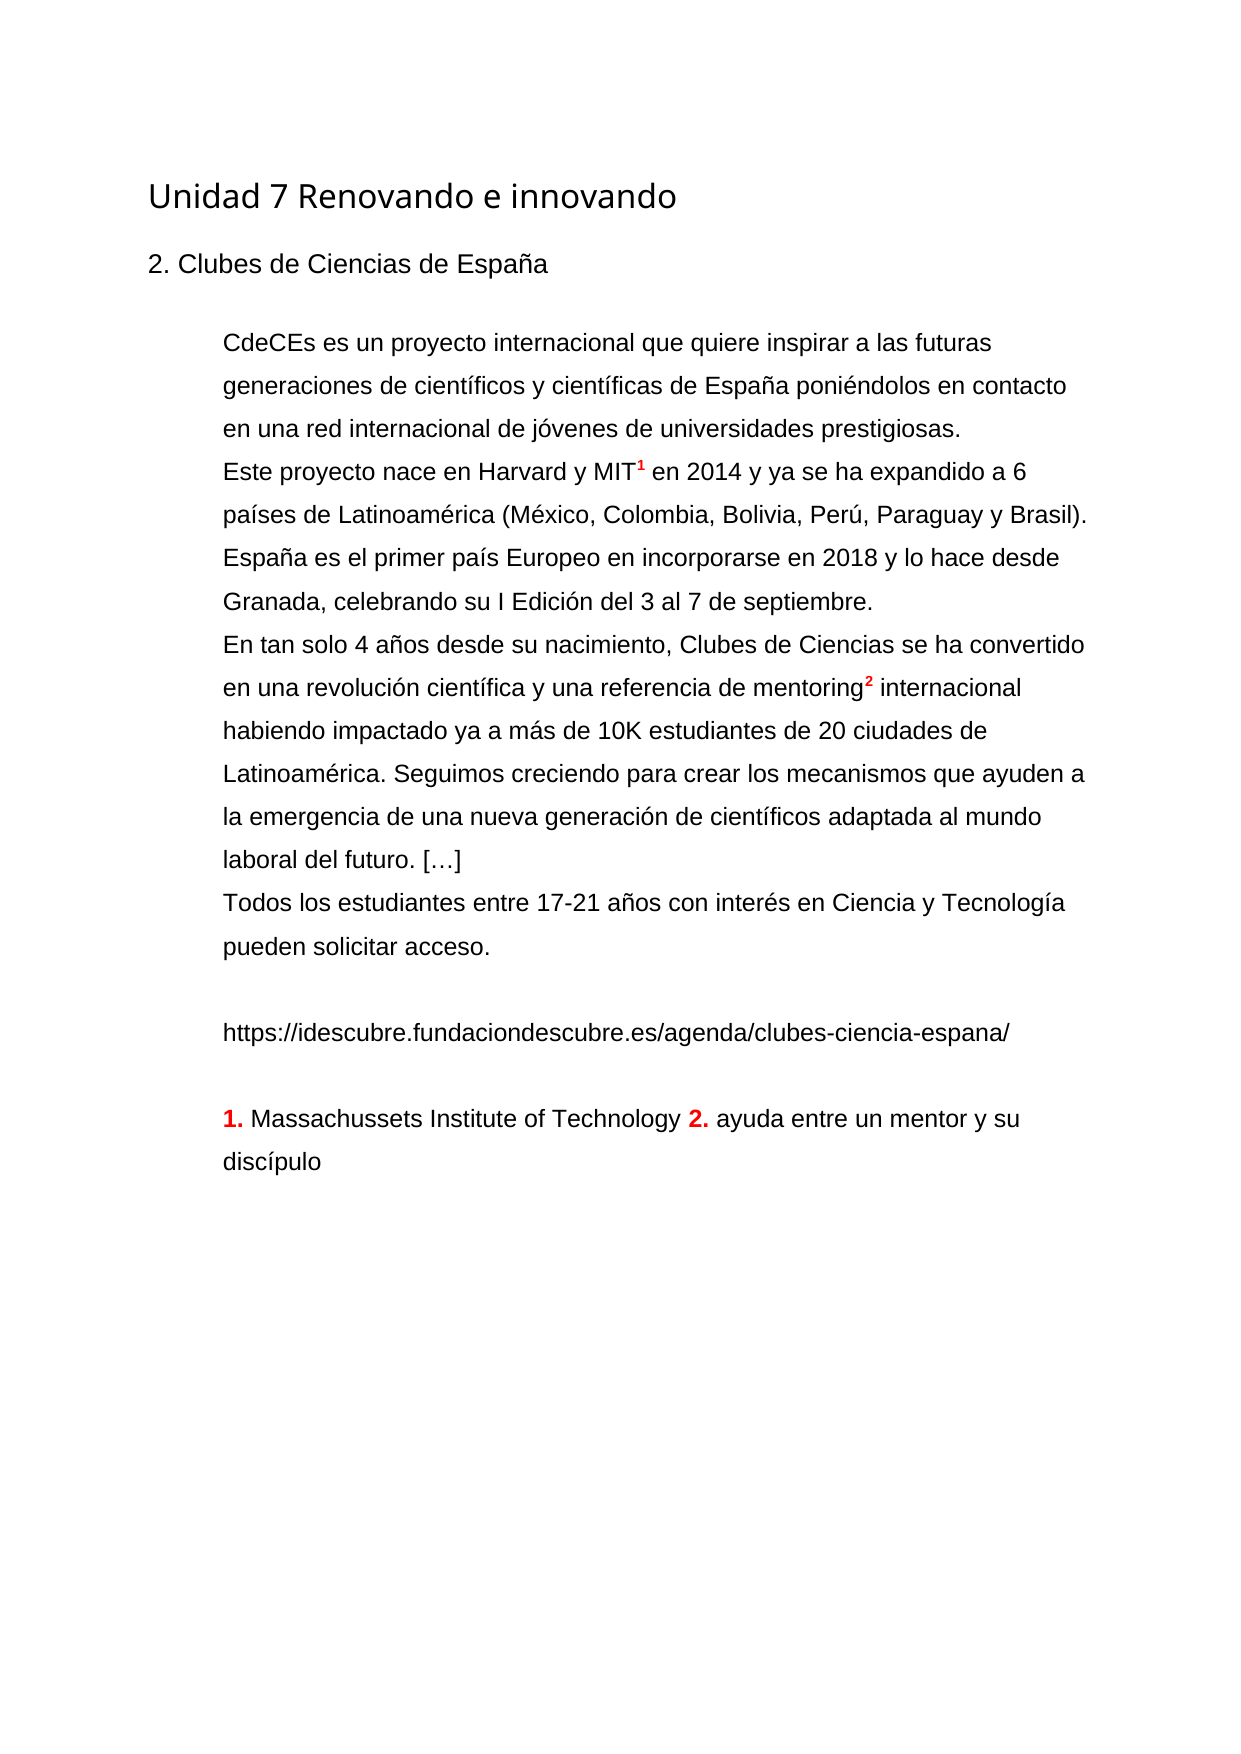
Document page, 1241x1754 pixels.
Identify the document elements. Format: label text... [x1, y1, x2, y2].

list https://idescubre.fundaciondescubre.es/agenda/clubes-ciencia-espana/ [223, 1018, 1093, 1046]
list CdeCEs es un proyecto internacional que quiere inspirar a las futuras generaciones de científicos y científicas de España poniéndolos en contacto en una red internacional de jóvenes de universidades prestigiosas. [223, 328, 1093, 443]
list Este proyecto nace en Harvard y MIT1 en 2014 y ya se ha expandido a 6 países de Latinoamérica (México, Colombia, Bolivia, Perú, Paraguay y Brasil). [223, 457, 1093, 529]
list 1. Massachussets Institute of Technology 2. ayuda entre un mentor y su discípulo [223, 1104, 1093, 1176]
list En tan solo 4 años desde su nacimiento, Clubes de Ciencias se ha convertido en una revolución científica y una referencia de mentoring2 internacional habiendo impactado ya a más de 10K estudiantes de 20 ciudades de Latinoamérica. Seguimos creciendo para crear los mecanismos que ayuden a la emergencia de una nueva generación de científicos adaptada al mundo laboral del futuro. […] [223, 629, 1093, 874]
subtitle Unidad 7 Renovando e innovando [148, 173, 1093, 218]
list España es el primer país Europeo en incorporarse en 2018 y lo hace desde Granada, celebrando su I Edición del 3 al 7 de septiembre. [223, 543, 1093, 615]
subtitle 2. Clubes de Ciencias de España [148, 248, 1093, 280]
list Todos los estudiantes entre 17-21 años con interés en Ciencia y Tecnología pueden solicitar acceso. [223, 888, 1093, 960]
